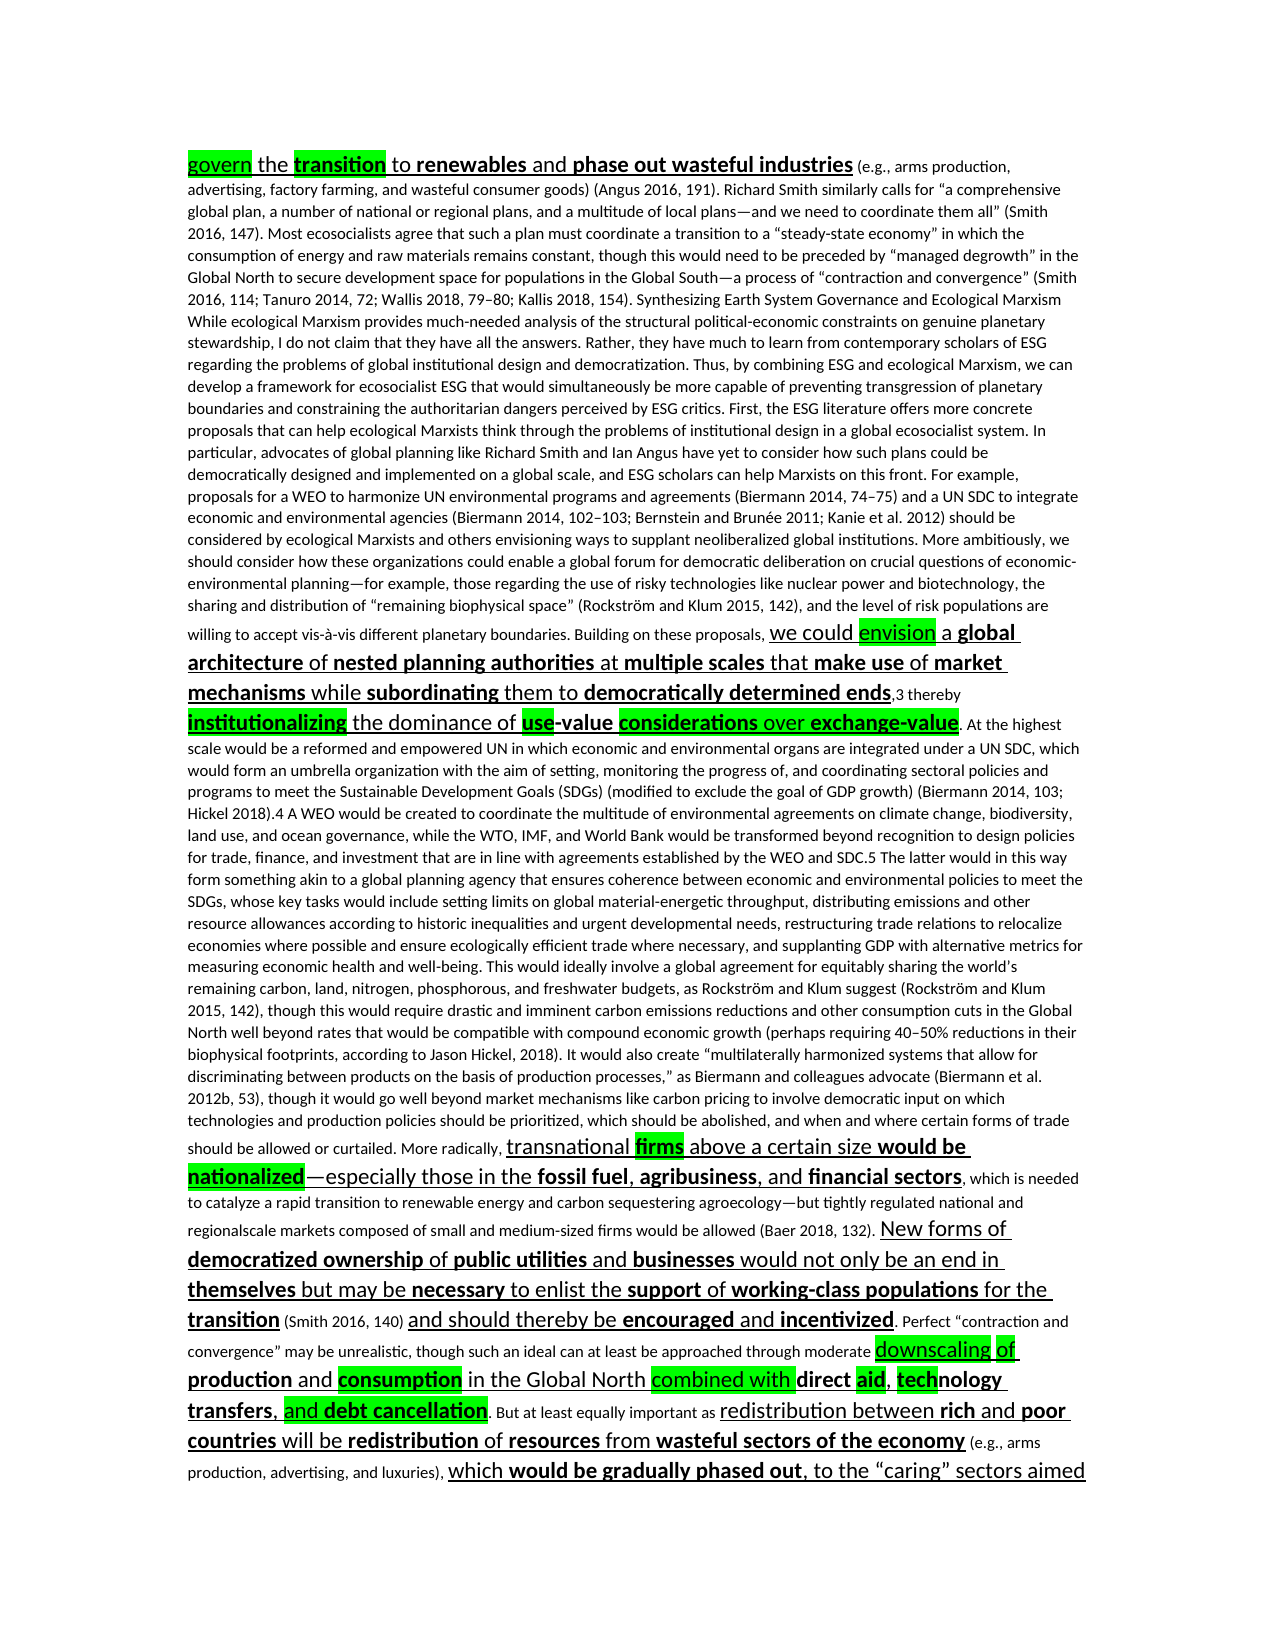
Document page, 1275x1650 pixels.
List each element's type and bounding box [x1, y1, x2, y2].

text [187, 150, 1087, 1484]
